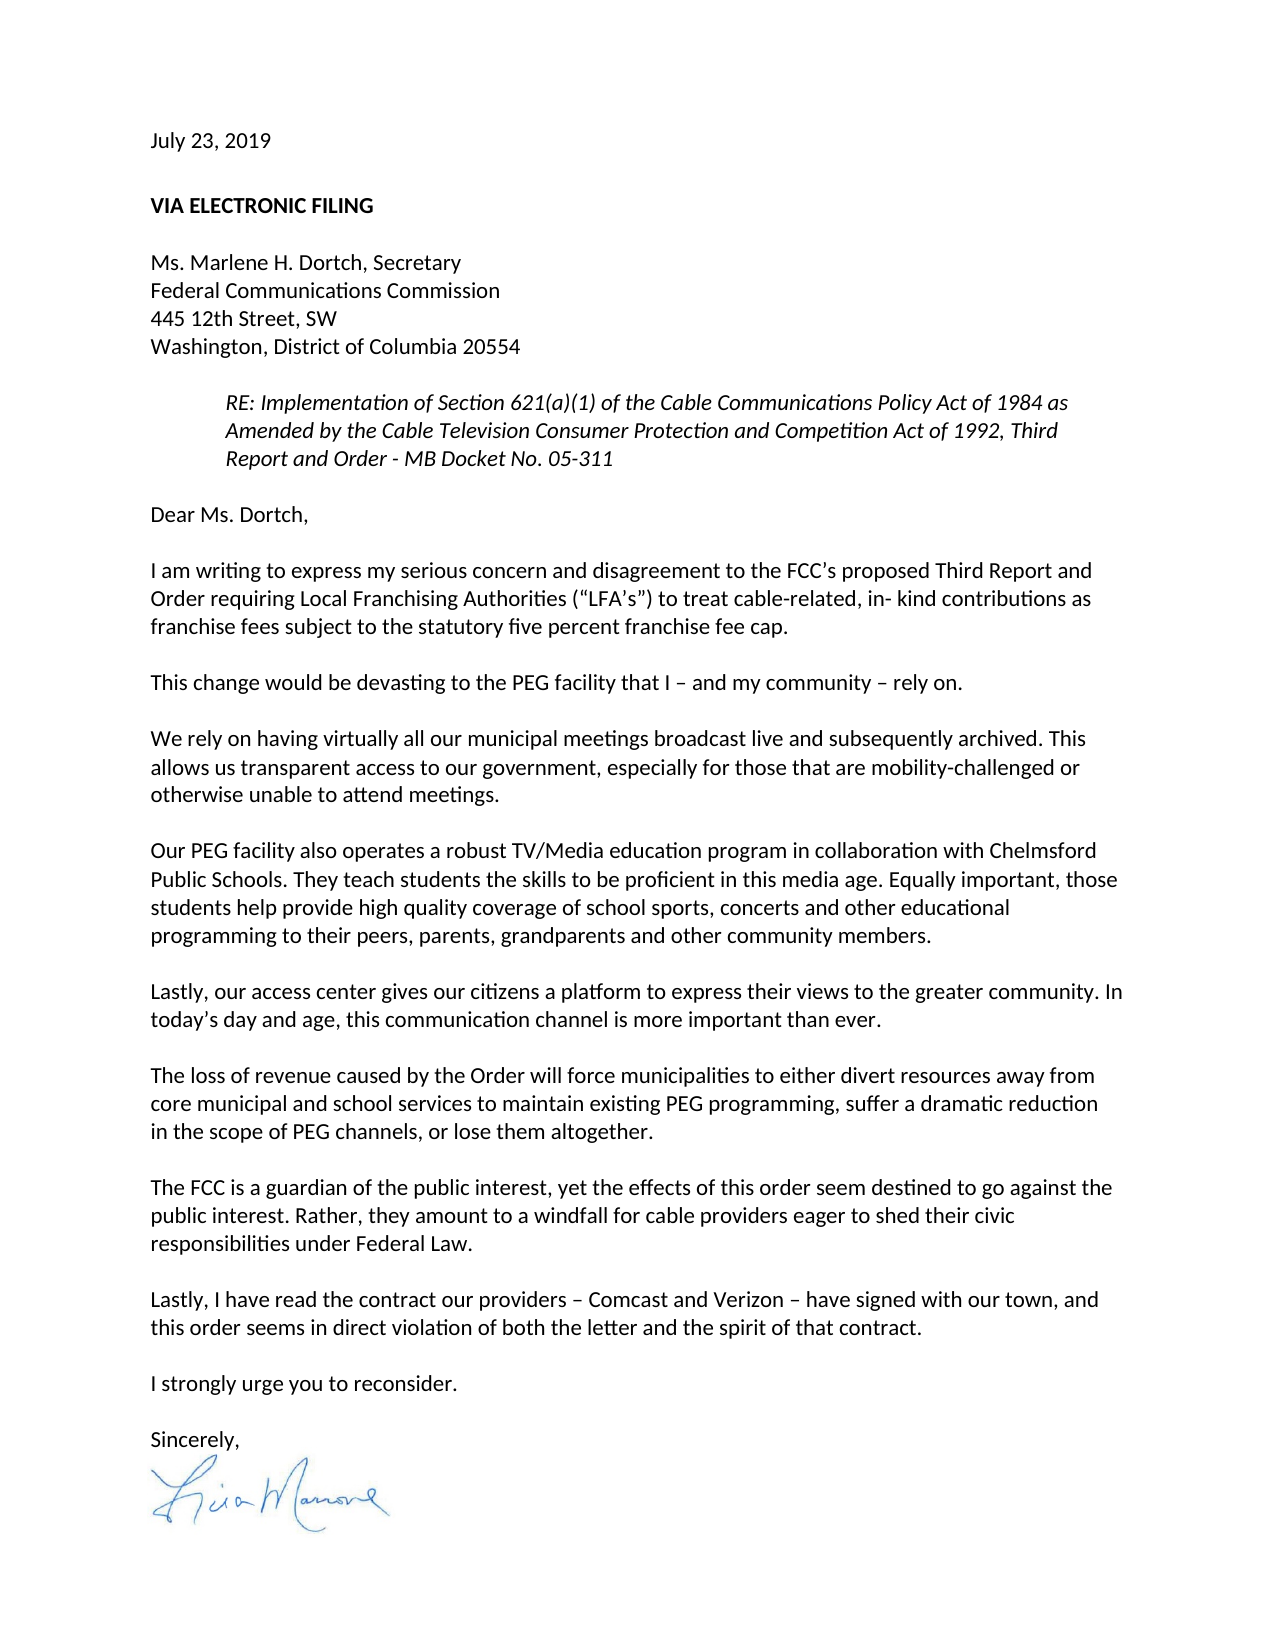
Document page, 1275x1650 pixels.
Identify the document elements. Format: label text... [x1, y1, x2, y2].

text Our PEG facility also operates a robust TV/Media education program in collaboration with Chelmsford Public Schools. They teach students the skills to be proficient in this media age. Equally important, those students help provide high quality coverage of school sports, concerts and other educational programming to their peers, parents, grandparents and other community members. [150, 837, 1126, 949]
text This change would be devasting to the PEG facility that I – and my community – rely on. [150, 668, 1126, 697]
text We rely on having virtually all our municipal meetings broadcast live and subsequently archived. This allows us transparent access to our government, especially for those that are mobility-challenged or otherwise unable to attend meetings. [150, 724, 1126, 809]
text Lastly, I have read the contract our providers – Comcast and Verizon – have signed with our town, and this order seems in direct violation of both the letter and the spirit of that contract. [150, 1285, 1119, 1341]
text VIA ELECTRONIC FILING [150, 192, 1210, 220]
text Ms. Marlene H. Dortch, Secretary [150, 248, 537, 276]
text Federal Communications Commission 445 12th Street, SW [150, 276, 537, 332]
text Lastly, our access center gives our citizens a platform to express their views to the greater community. In today’s day and age, this communication channel is more important than ever. [150, 977, 1126, 1033]
text Washington, District of Columbia 20554 [150, 332, 1210, 360]
text RE: Implementation of Section 621(a)(1) of the Cable Communications Policy Act of 1984 as Amended by the Cable Television Consumer Protection and Competition Act of 1992, Third Report and Order - MB Docket No. 05-311 [225, 388, 1107, 472]
text I am writing to express my serious concern and disagreement to the FCC’s proposed Third Report and Order requiring Local Franchising Authorities (“LFA’s”) to treat cable-related, in- kind contributions as franchise fees subject to the statutory five percent franchise fee cap. [150, 556, 1109, 641]
text Sincerely, [150, 1425, 1210, 1453]
picture [147, 1447, 397, 1538]
text July 23, 2019 [75, 126, 1210, 154]
text The FCC is a guardian of the public interest, yet the effects of this order seem destined to go against the public interest. Rather, they amount to a windfall for cable providers eager to shed their civic responsibilities under Federal Law. [150, 1173, 1119, 1257]
text I strongly urge you to reconsider. [150, 1369, 1119, 1397]
text The loss of revenue caused by the Order will force municipalities to either divert resources away from core municipal and school services to maintain existing PEG programming, suffer a dramatic reduction in the scope of PEG channels, or lose them altogether. [150, 1061, 1119, 1145]
text Dear Ms. Dortch, [150, 500, 1210, 528]
